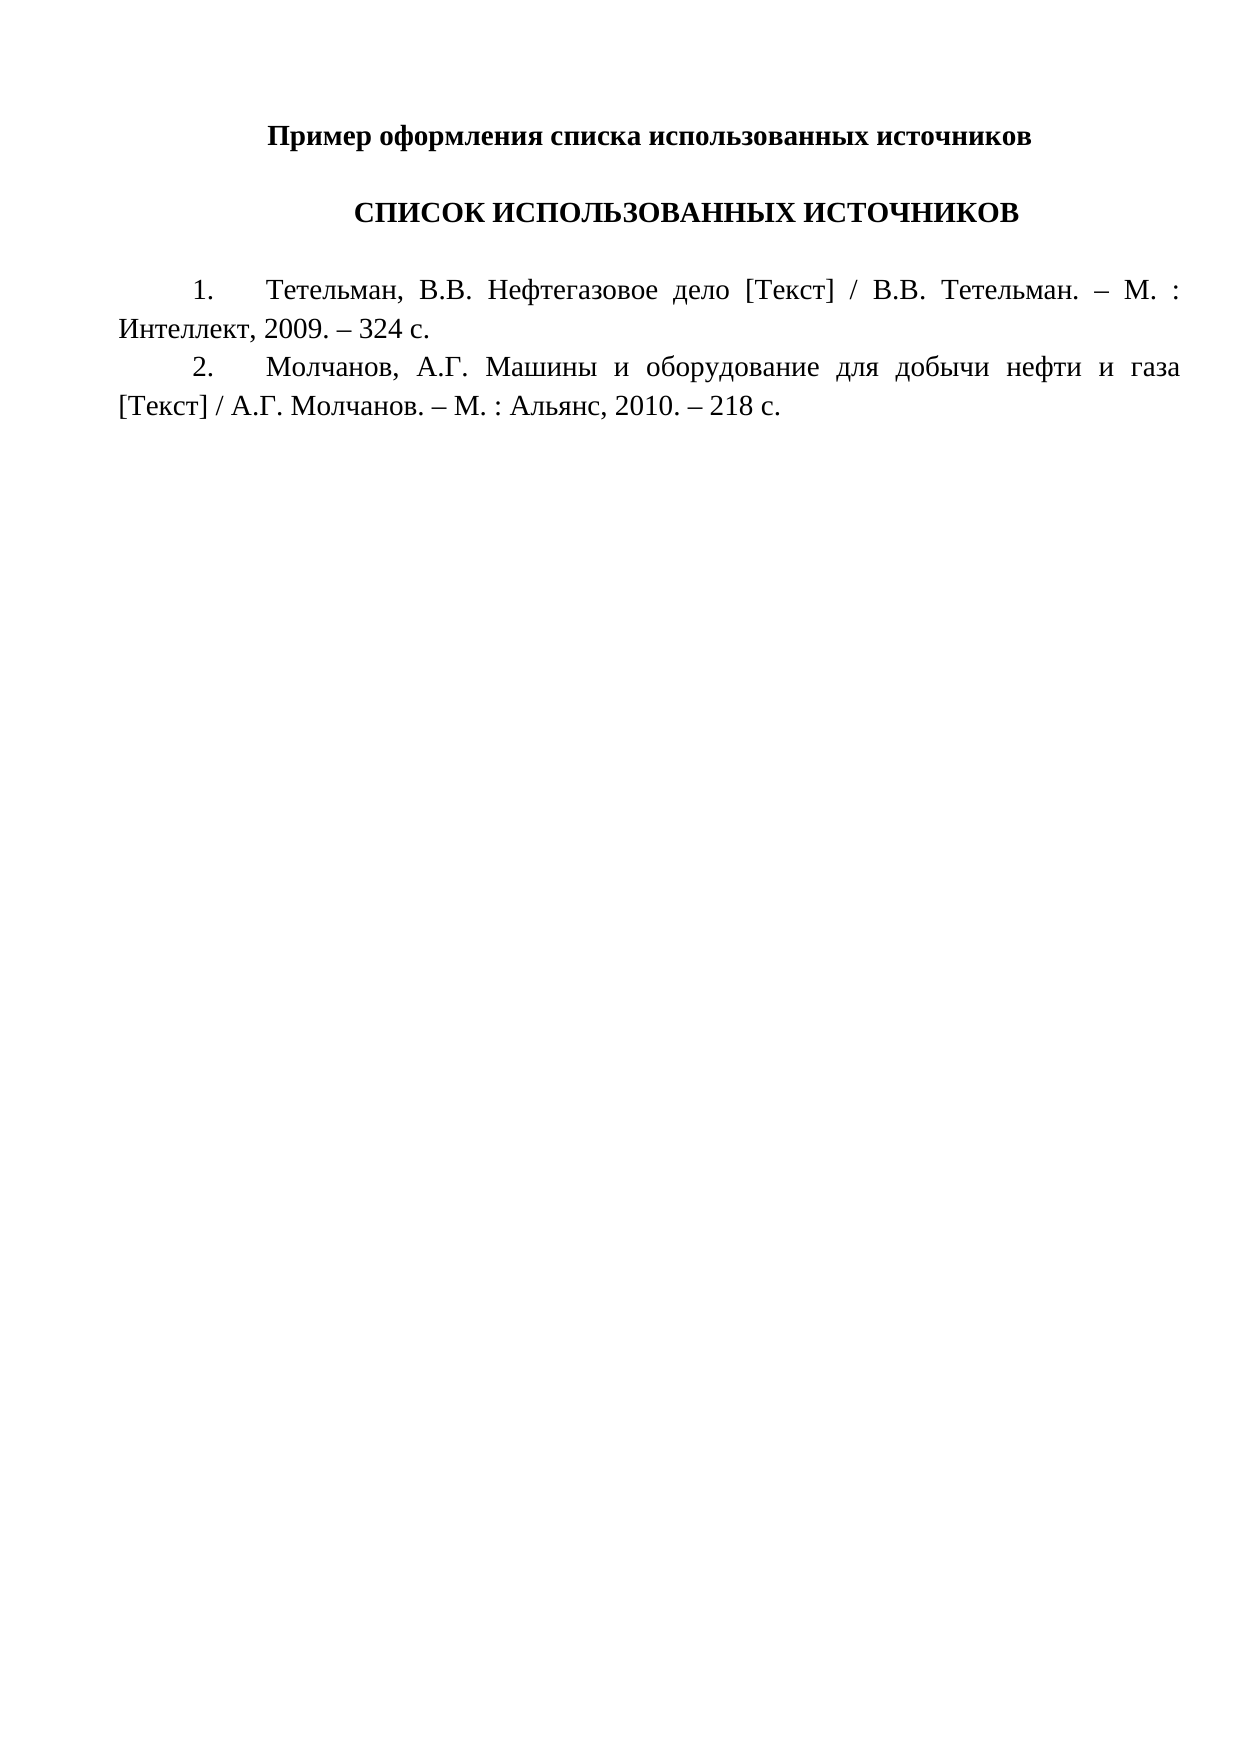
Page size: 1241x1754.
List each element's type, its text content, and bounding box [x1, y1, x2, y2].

text СПИСОК ИСПОЛЬЗОВАННЫХ ИСТОЧНИКОВ [118, 195, 1181, 229]
list Молчанов, А.Г. Машины и оборудование для добычи нефти и газа [Текст] / А.Г. Молчанов. – М. : Альянс, 2010. – 218 с. [118, 349, 1181, 421]
list Тетельман, В.В. Нефтегазовое дело [Текст] / В.В. Тетельман. – М. : Интеллект, 2009. – 324 с. [118, 272, 1181, 344]
text Пример оформления списка использованных источников [118, 118, 1181, 152]
